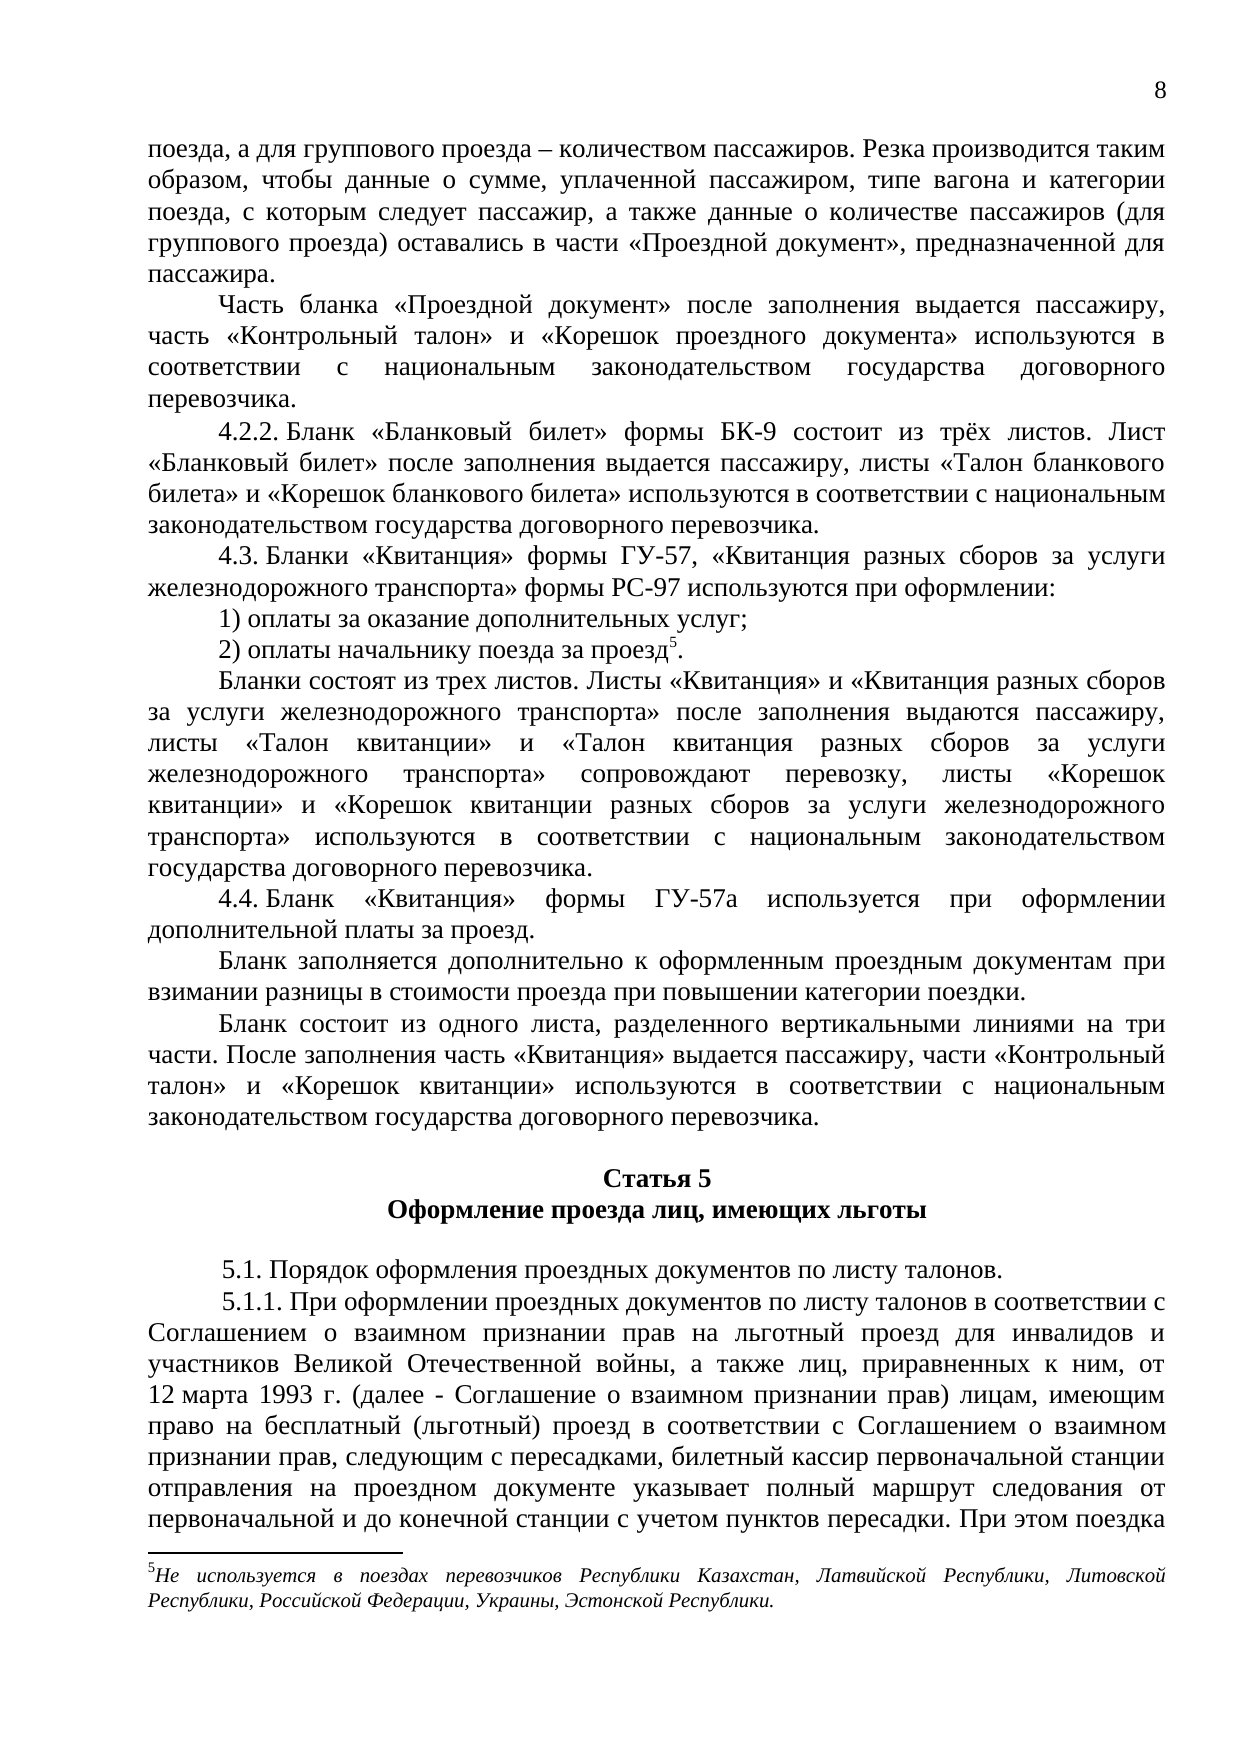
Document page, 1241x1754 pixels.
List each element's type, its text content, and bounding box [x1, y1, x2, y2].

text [148, 1284, 1167, 1534]
text 5.1. Порядок оформления проездных документов по листу талонов. [148, 1253, 1167, 1284]
text Оформление проезда лиц, имеющих льготы [148, 1193, 1167, 1225]
text 4.3. Бланки «Квитанция» формы ГУ-57, «Квитанция разных сборов за услуги железнодорожного транспорта» формы РС-97 используются при оформлении: [148, 539, 1167, 602]
text Статья 5 [148, 1162, 1167, 1193]
text 4.4. Бланк «Квитанция» формы ГУ-57а используется при оформлении дополнительной платы за проезд. [148, 882, 1167, 944]
text 4.2.2. Бланк «Бланковый билет» формы БК-9 состоит из трёх листов. Лист «Бланковый билет» после заполнения выдается пассажиру, листы «Талон бланкового билета» и «Корешок бланкового билета» используются в соответствии с национальным законодательством государства договорного перевозчика. [148, 415, 1167, 539]
text Бланки состоят из трех листов. Листы «Квитанция» и «Квитанция разных сборов за услуги железнодорожного транспорта» после заполнения выдаются пассажиру, листы «Талон квитанции» и «Талон квитанция разных сборов за услуги железнодорожного транспорта» сопровождают перевозку, листы «Корешок квитанции» и «Корешок квитанции разных сборов за услуги железнодорожного транспорта» используются в соответствии с национальным законодательством государства договорного перевозчика. [148, 664, 1167, 882]
text Часть бланка «Проездной документ» после заполнения выдается пассажиру, часть «Контрольный талон» и «Корешок проездного документа» используются в соответствии с национальным законодательством государства договорного перевозчика. [148, 288, 1167, 413]
text Бланк заполняется дополнительно к оформленным проездным документам при взимании разницы в стоимости проезда при повышении категории поездки. [148, 944, 1167, 1007]
text 2) оплаты начальнику поезда за проезд. [148, 633, 1167, 664]
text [148, 132, 1167, 288]
text 1) оплаты за оказание дополнительных услуг; [148, 602, 1167, 633]
text Бланк состоит из одного листа, разделенного вертикальными линиями на три части. После заполнения часть «Квитанция» выдается пассажиру, части «Контрольный талон» и «Корешок квитанции» используются в соответствии с национальным законодательством государства договорного перевозчика. [148, 1007, 1167, 1131]
